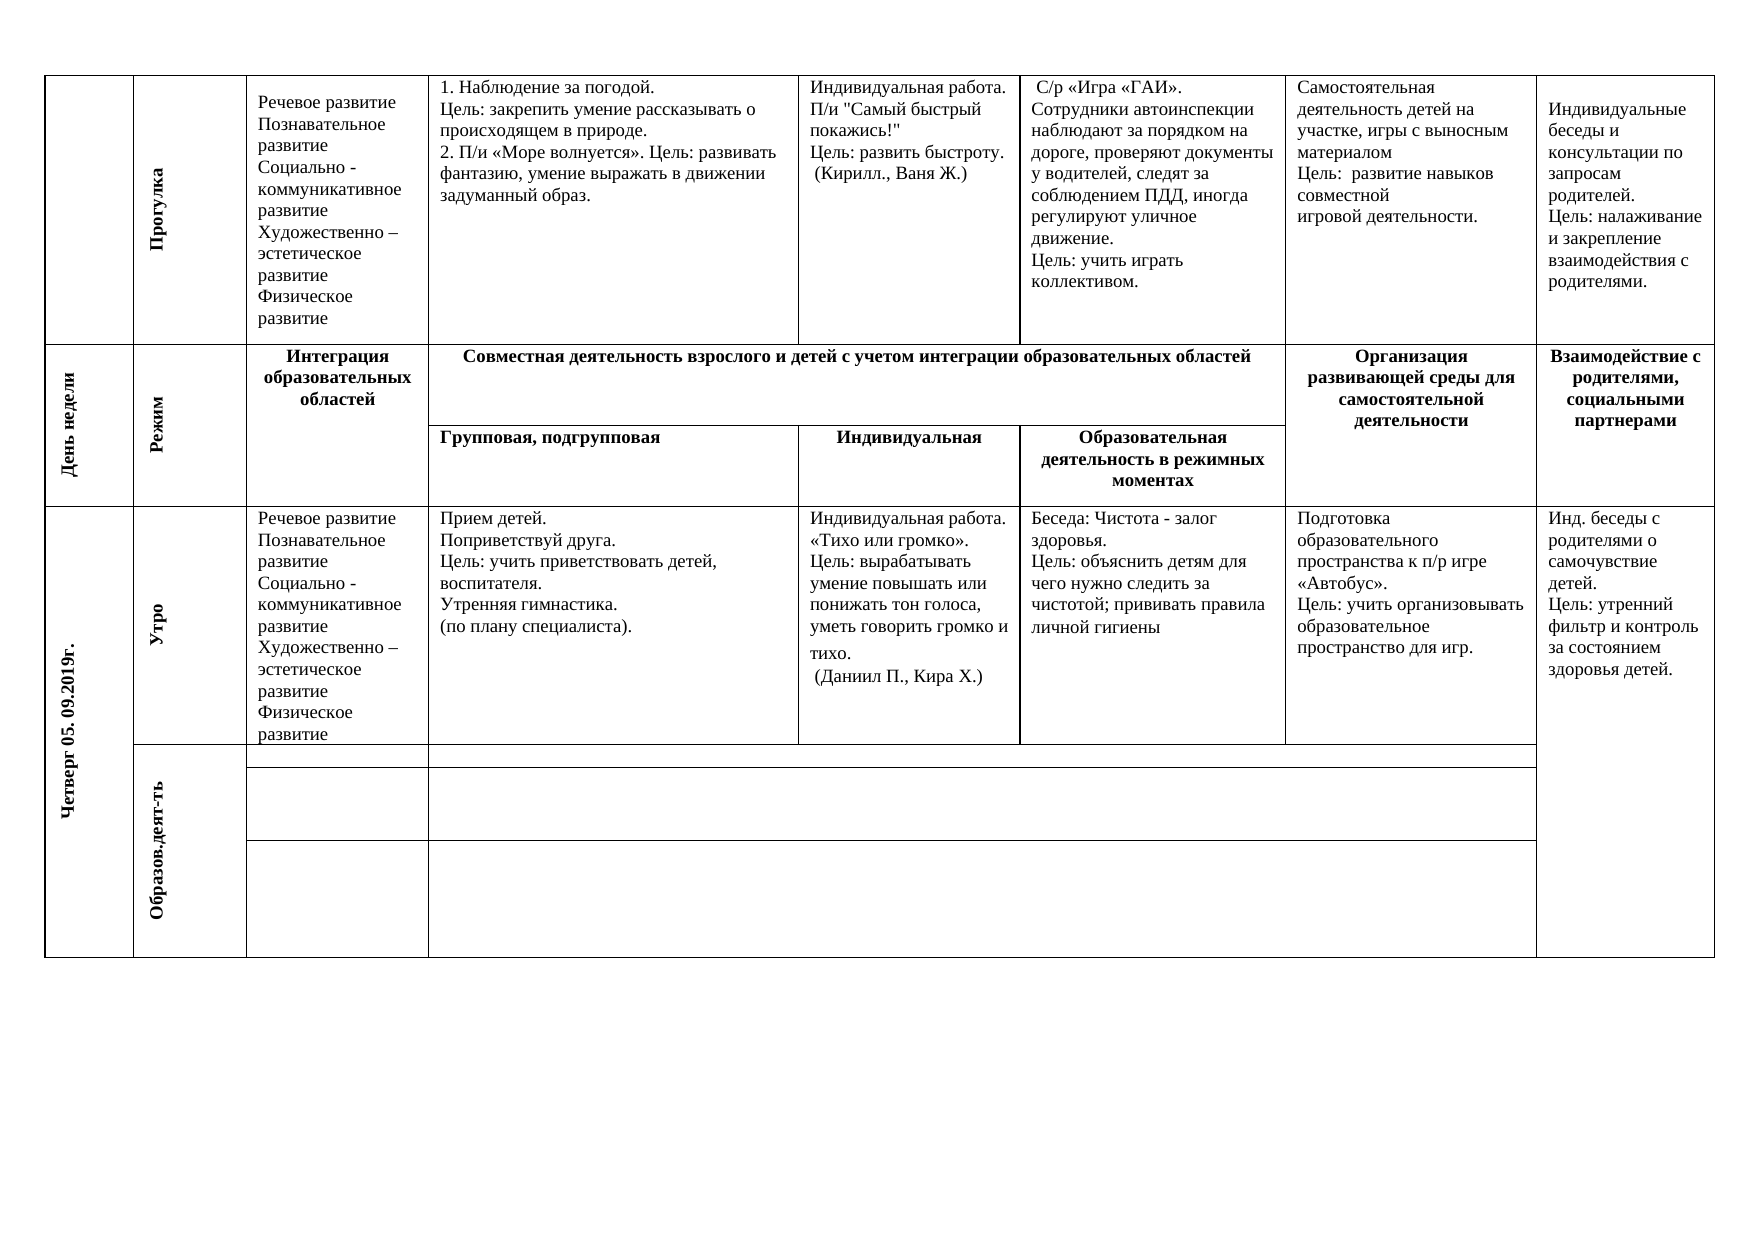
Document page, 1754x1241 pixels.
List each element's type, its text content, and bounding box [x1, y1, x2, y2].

table_cell Взаимодействие с родителями, социальными партнерами [1537, 345, 1714, 506]
table_cell 1. Наблюдение за погодой. Цель: закрепить умение рассказывать о происходящем в природе. 2. П/и «Море волнуется». Цель: развивать фантазию, умение выражать в движении задуманный образ. [429, 76, 798, 343]
table_cell Режим [134, 345, 246, 506]
table_cell Речевое развитие Познавательное развитие Социально - коммуникативное развитие Художественно – эстетическое развитие Физическое развитие [247, 507, 428, 744]
table_cell С/р «Игра «ГАИ». Сотрудники автоинспекции наблюдают за порядком на дороге, проверяют документы у водителей, следят за соблюдением ПДД, иногда регулируют уличное движение. Цель: учить играть коллективом. [1021, 76, 1285, 343]
table_cell [429, 745, 1536, 767]
table_cell Четверг 05. 09.2019г. [46, 507, 133, 957]
table_cell Инд. беседы с родителями о самочувствие детей. Цель: утренний фильтр и контроль за состоянием здоровья детей. [1537, 507, 1714, 957]
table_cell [247, 76, 428, 343]
table_cell Интеграция образовательных областей [247, 345, 428, 506]
table_cell [429, 768, 1536, 840]
table_cell Утро [134, 507, 246, 744]
table_cell Индивидуальная работа. «Тихо или громко». Цель: вырабатывать умение повышать или понижать тон голоса, уметь говорить громко и тихо. (Даниил П., Кира Х.) [799, 507, 1019, 744]
table_cell [247, 768, 428, 840]
table_cell Прогулка [134, 76, 246, 343]
table_cell Совместная деятельность взрослого и детей с учетом интеграции образовательных областей [429, 345, 1285, 425]
table_cell [247, 841, 428, 957]
table_cell Индивидуальная работа. П/и "Самый быстрый покажись!" Цель: развить быстроту. (Кирилл., Ваня Ж.) [799, 76, 1019, 343]
table_cell Индивидуальная [799, 426, 1019, 506]
table_cell Организация развивающей среды для самостоятельной деятельности [1286, 345, 1536, 506]
table_cell Групповая, подгрупповая [429, 426, 798, 506]
table_cell Образов.деят-ть [134, 745, 246, 957]
table_cell Прием детей. Поприветствуй друга. Цель: учить приветствовать детей, воспитателя. Утренняя гимнастика. (по плану специалиста). [429, 507, 798, 744]
table_cell [247, 745, 428, 767]
table_cell Образовательная деятельность в режимных моментах [1021, 426, 1285, 506]
table_cell Подготовка образовательного пространства к п/р игре «Автобус». Цель: учить организовывать образовательное пространство для игр. [1286, 507, 1536, 744]
table_cell Беседа: Чистота - залог здоровья. Цель: объяснить детям для чего нужно следить за чистотой; прививать правила личной гигиены [1021, 507, 1285, 744]
table_cell День недели [46, 345, 133, 506]
table_cell Самостоятельная деятельность детей на участке, игры с выносным материалом Цель: развитие навыков совместной игровой деятельности. [1286, 76, 1536, 343]
table_cell [429, 841, 1536, 957]
